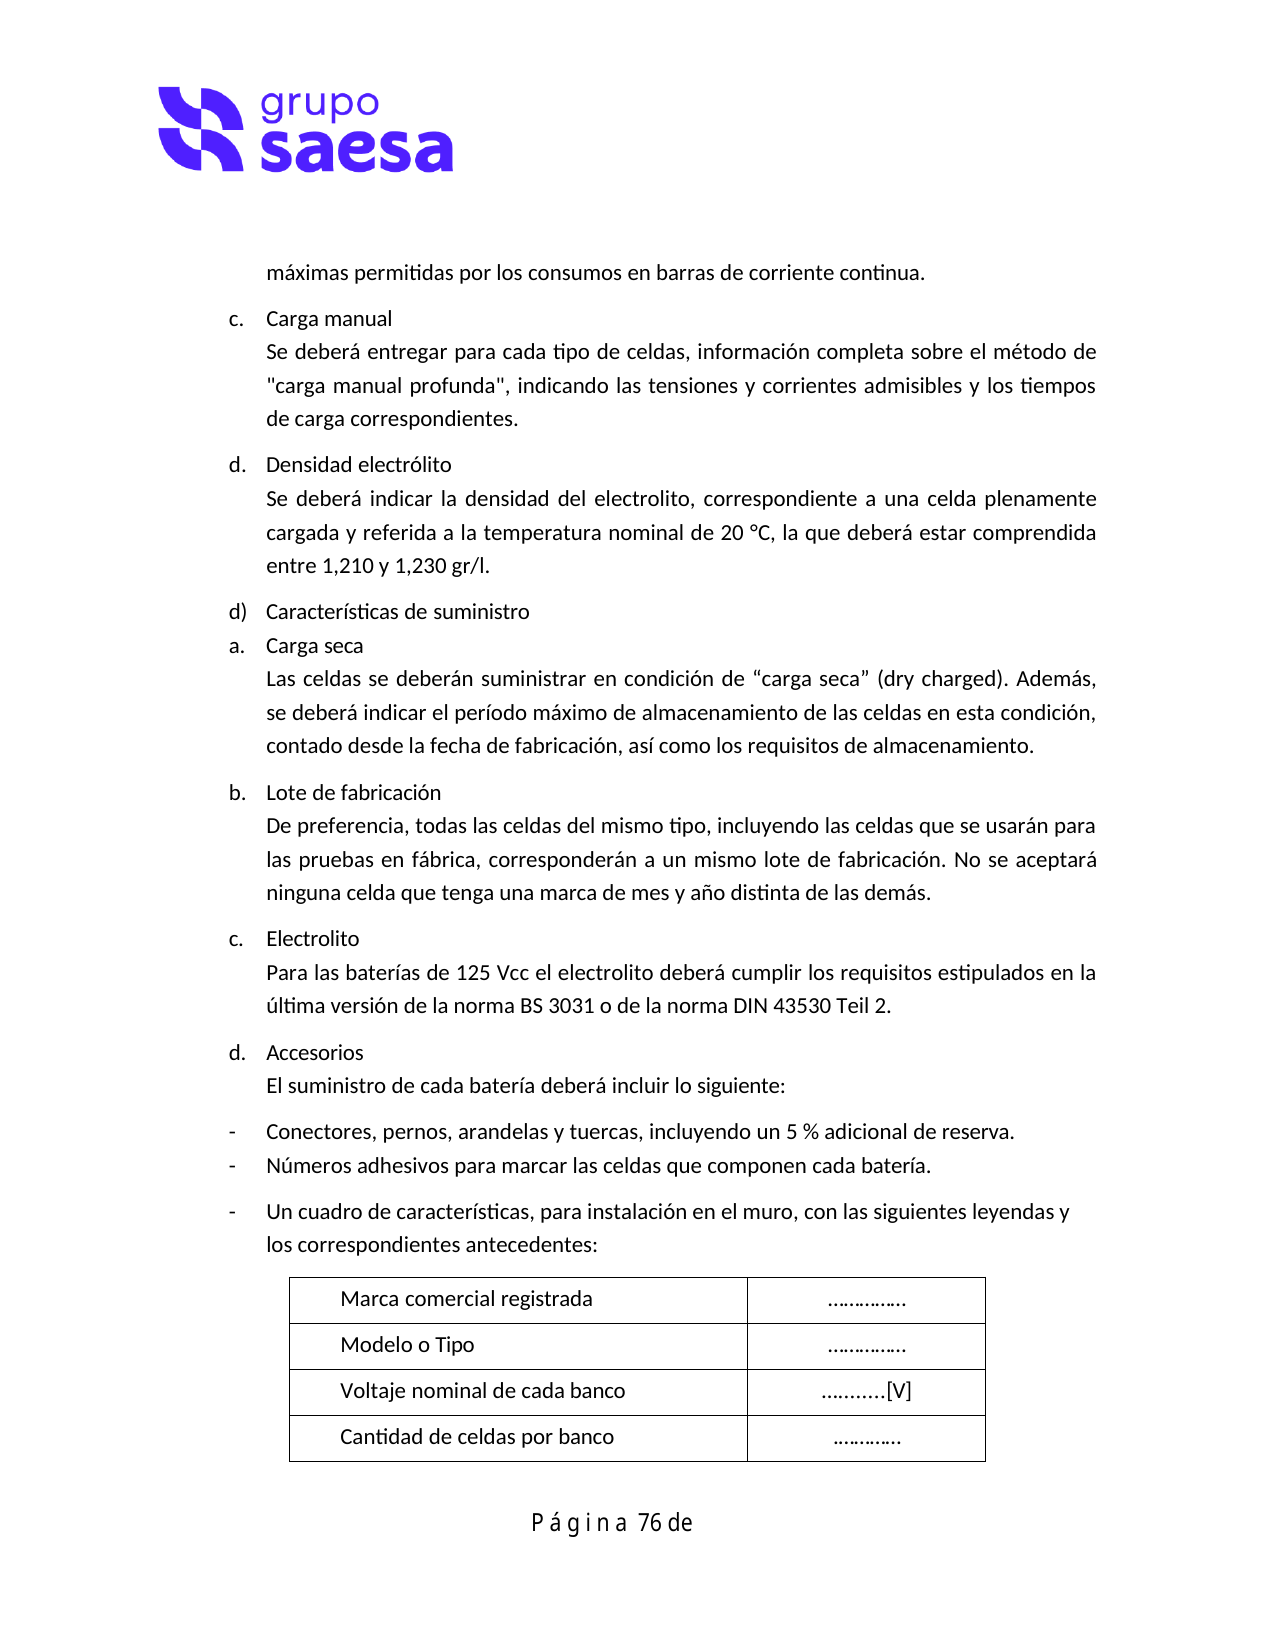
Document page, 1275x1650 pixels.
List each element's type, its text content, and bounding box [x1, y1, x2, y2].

table_cell Cantidad de celdas por banco [290, 1416, 747, 1461]
list Conectores, pernos, arandelas y tuercas, incluyendo un 5 % adicional de reserva. [228, 1117, 1237, 1145]
table_cell …………… [748, 1324, 985, 1369]
table_cell … [V] [748, 1370, 985, 1415]
table_cell Modelo o Tipo [290, 1324, 747, 1369]
text Las celdas se deberán suministrar en condición de “carga seca” (dry charged). Además, se deberá indicar el período máximo de almacenamiento de las celdas en esta condición, contado desde la fecha de fabricación, así como los requisitos de almacenamiento. [266, 664, 1099, 759]
text Para las baterías de 125 Vcc el electrolito deberá cumplir los requisitos estipulados en la última versión de la norma BS 3031 o de la norma DIN 43530 Teil 2. [266, 958, 1098, 1019]
text El suministro de cada batería deberá incluir lo siguiente: [266, 1071, 1237, 1099]
list Lote de fabricación [228, 778, 1237, 806]
list Electrolito [228, 924, 1237, 952]
text máximas permitidas por los consumos en barras de corriente continua. [266, 258, 1237, 286]
list Características de suministro [228, 597, 1237, 625]
list Un cuadro de características, para instalación en el muro, con las siguientes leyendas y los correspondientes antecedentes: [228, 1197, 1098, 1259]
table_header Marca comercial registrada [290, 1278, 747, 1323]
text De preferencia, todas las celdas del mismo tipo, incluyendo las celdas que se usarán para las pruebas en fábrica, corresponderán a un mismo lote de fabricación. No se aceptará ninguna celda que tenga una marca de mes y año distinta de las demás. [266, 811, 1098, 906]
list Números adhesivos para marcar las celdas que componen cada batería. [228, 1151, 1237, 1179]
list Carga manual [229, 304, 1237, 332]
list Densidad electrólito [229, 450, 1237, 478]
text Se deberá indicar la densidad del electrolito, correspondiente a una celda plenamente cargada y referida a la temperatura nominal de 20 °C, la que deberá estar comprendida entre 1,210 y 1,230 gr/l. [266, 484, 1098, 579]
list Carga seca [228, 631, 1237, 659]
picture [150, 80, 457, 175]
text Se deberá entregar para cada tipo de celdas, información completa sobre el método de "carga manual profunda", indicando las tensiones y corrientes admisibles y los tiempos de carga correspondientes. [266, 337, 1098, 432]
table_header …………… [748, 1278, 985, 1323]
list Accesorios [228, 1038, 1237, 1066]
table_cell Voltaje nominal de cada banco [290, 1370, 747, 1415]
table_cell .………… [748, 1416, 985, 1461]
